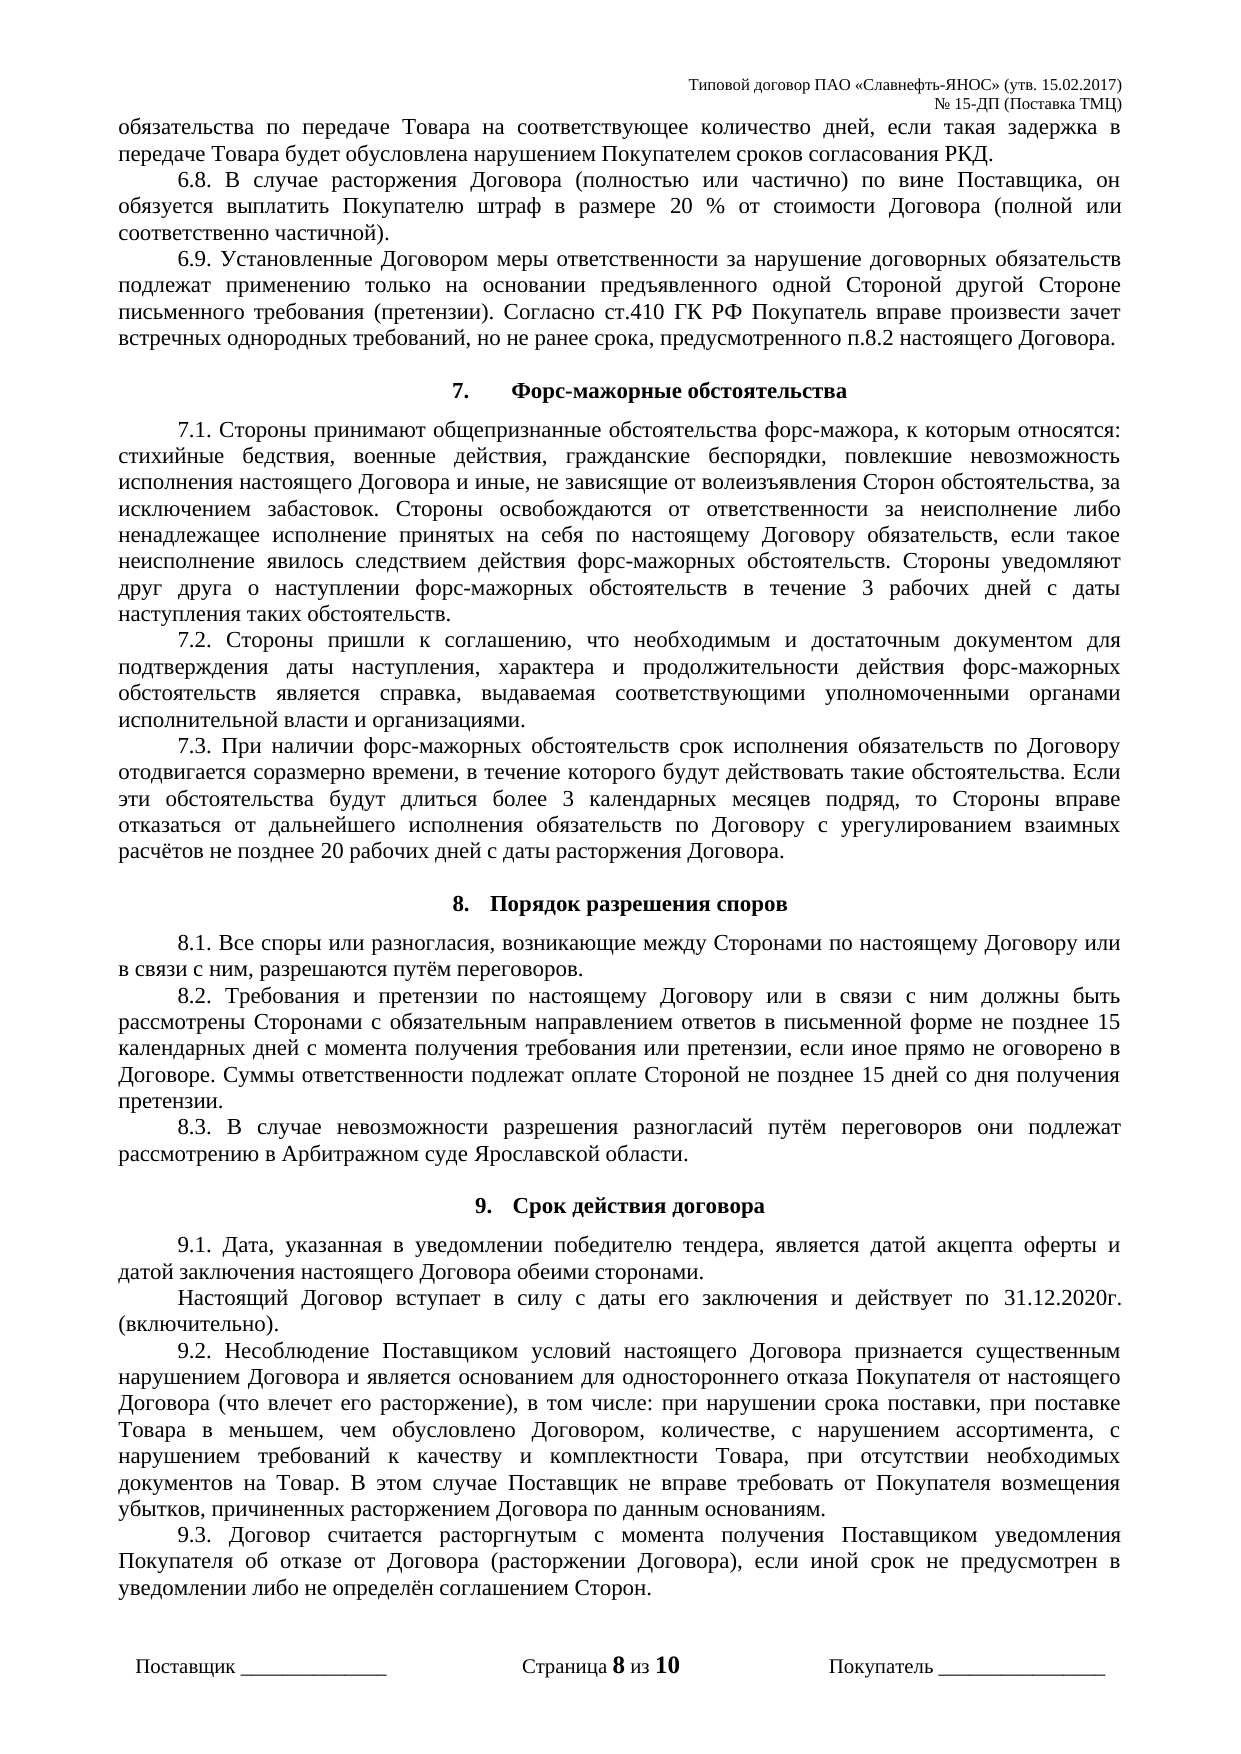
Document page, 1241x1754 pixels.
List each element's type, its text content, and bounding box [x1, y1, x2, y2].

text 8.2. Требования и претензии по настоящему Договору или в связи с ним должны быть рассмотрены Сторонами с обязательным направлением ответов в письменной форме не позднее 15 календарных дней с момента получения требования или претензии, если иное прямо не оговорено в Договоре. Суммы ответственности подлежат оплате Стороной не позднее 15 дней со дня получения претензии. [118, 982, 1122, 1113]
text 7. Форс-мажорные обстоятельства [118, 377, 1122, 403]
text 8.3. В случае невозможности разрешения разногласий путём переговоров они подлежат рассмотрению в Арбитражном суде . [118, 1113, 1122, 1166]
text 6.9. Установленные Договором меры ответственности за нарушение договорных обязательств подлежат применению только на основании предъявленного одной Стороной другой Стороне письменного требования (претензии). Согласно ст.410 ГК РФ Покупатель вправе произвести зачет встречных однородных требований, но не ранее срока, предусмотренного п.8.2 настоящего Договора. [118, 245, 1122, 351]
text 9.1. Дата, указанная в уведомлении победителю тендера, является датой акцепта оферты и датой заключения настоящего Договора обеими сторонами. [118, 1231, 1122, 1284]
text 6.8. В случае расторжения Договора (полностью или частично) по вине Поставщика, он обязуется выплатить Покупателю штраф в размере от стоимости Договора (полной или соответственно частичной). [118, 166, 1122, 245]
text 8. Порядок разрешения споров [118, 890, 1122, 916]
text 8.1. Все споры или разногласия, возникающие между Сторонами по настоящему Договору или в связи с ним, разрешаются путём переговоров. [118, 929, 1122, 982]
text 9.2. Несоблюдение Поставщиком условий настоящего Договора признается существенным нарушением Договора и является основанием для одностороннего отказа Покупателя от настоящего Договора (что влечет его расторжение), в том числе: при нарушении срока поставки, при поставке Товара в меньшем, чем обусловлено Договором, количестве, с нарушением ассортимента, с нарушением требований к качеству и комплектности Товара, при отсутствии необходимых документов на Товар. В этом случае Поставщик не вправе требовать от Покупателя возмещения убытков, причиненных расторжением Договора по данным основаниям. [118, 1337, 1122, 1521]
text 9. Срок действия договора [118, 1192, 1122, 1219]
text 7.3. При наличии форс-мажорных обстоятельств срок исполнения обязательств по Договору отодвигается соразмерно времени, в течение которого будут действовать такие обстоятельства. Если эти обстоятельства будут длиться более 3 календарных месяцев подряд, то Стороны вправе отказаться от дальнейшего исполнения обязательств по Договору с урегулированием взаимных расчётов не позднее дней с даты расторжения Договора. [118, 732, 1122, 864]
text 7.1. Стороны принимают общепризнанные обстоятельства форс-мажора, к которым относятся: стихийные бедствия, военные действия, гражданские беспорядки, повлекшие невозможность исполнения настоящего Договора и иные, не зависящие от волеизъявления Сторон обстоятельства, за исключением забастовок. Стороны освобождаются от ответственности за неисполнение либо ненадлежащее исполнение принятых на себя по настоящему Договору обязательств, если такое неисполнение явилось следствием действия форс-мажорных обстоятельств. Стороны уведомляют друг друга о наступлении форс-мажорных обстоятельств в течение 3 рабочих дней с даты наступления таких обстоятельств. [118, 416, 1122, 627]
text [118, 113, 1122, 166]
text 9.3. Договор считается расторгнутым с момента получения Поставщиком уведомления Покупателя об отказе от Договора (расторжении Договора), если иной срок не предусмотрен в уведомлении либо не определён соглашением Сторон. [118, 1521, 1122, 1600]
text Настоящий Договор вступает в силу с даты его заключения и действует по (включительно). [118, 1284, 1122, 1337]
text 7.2. Стороны пришли к соглашению, что необходимым и достаточным документом для подтверждения даты наступления, характера и продолжительности действия форс-мажорных обстоятельств является справка, выдаваемая соответствующими уполномоченными органами исполнительной власти и организациями. [118, 627, 1122, 732]
